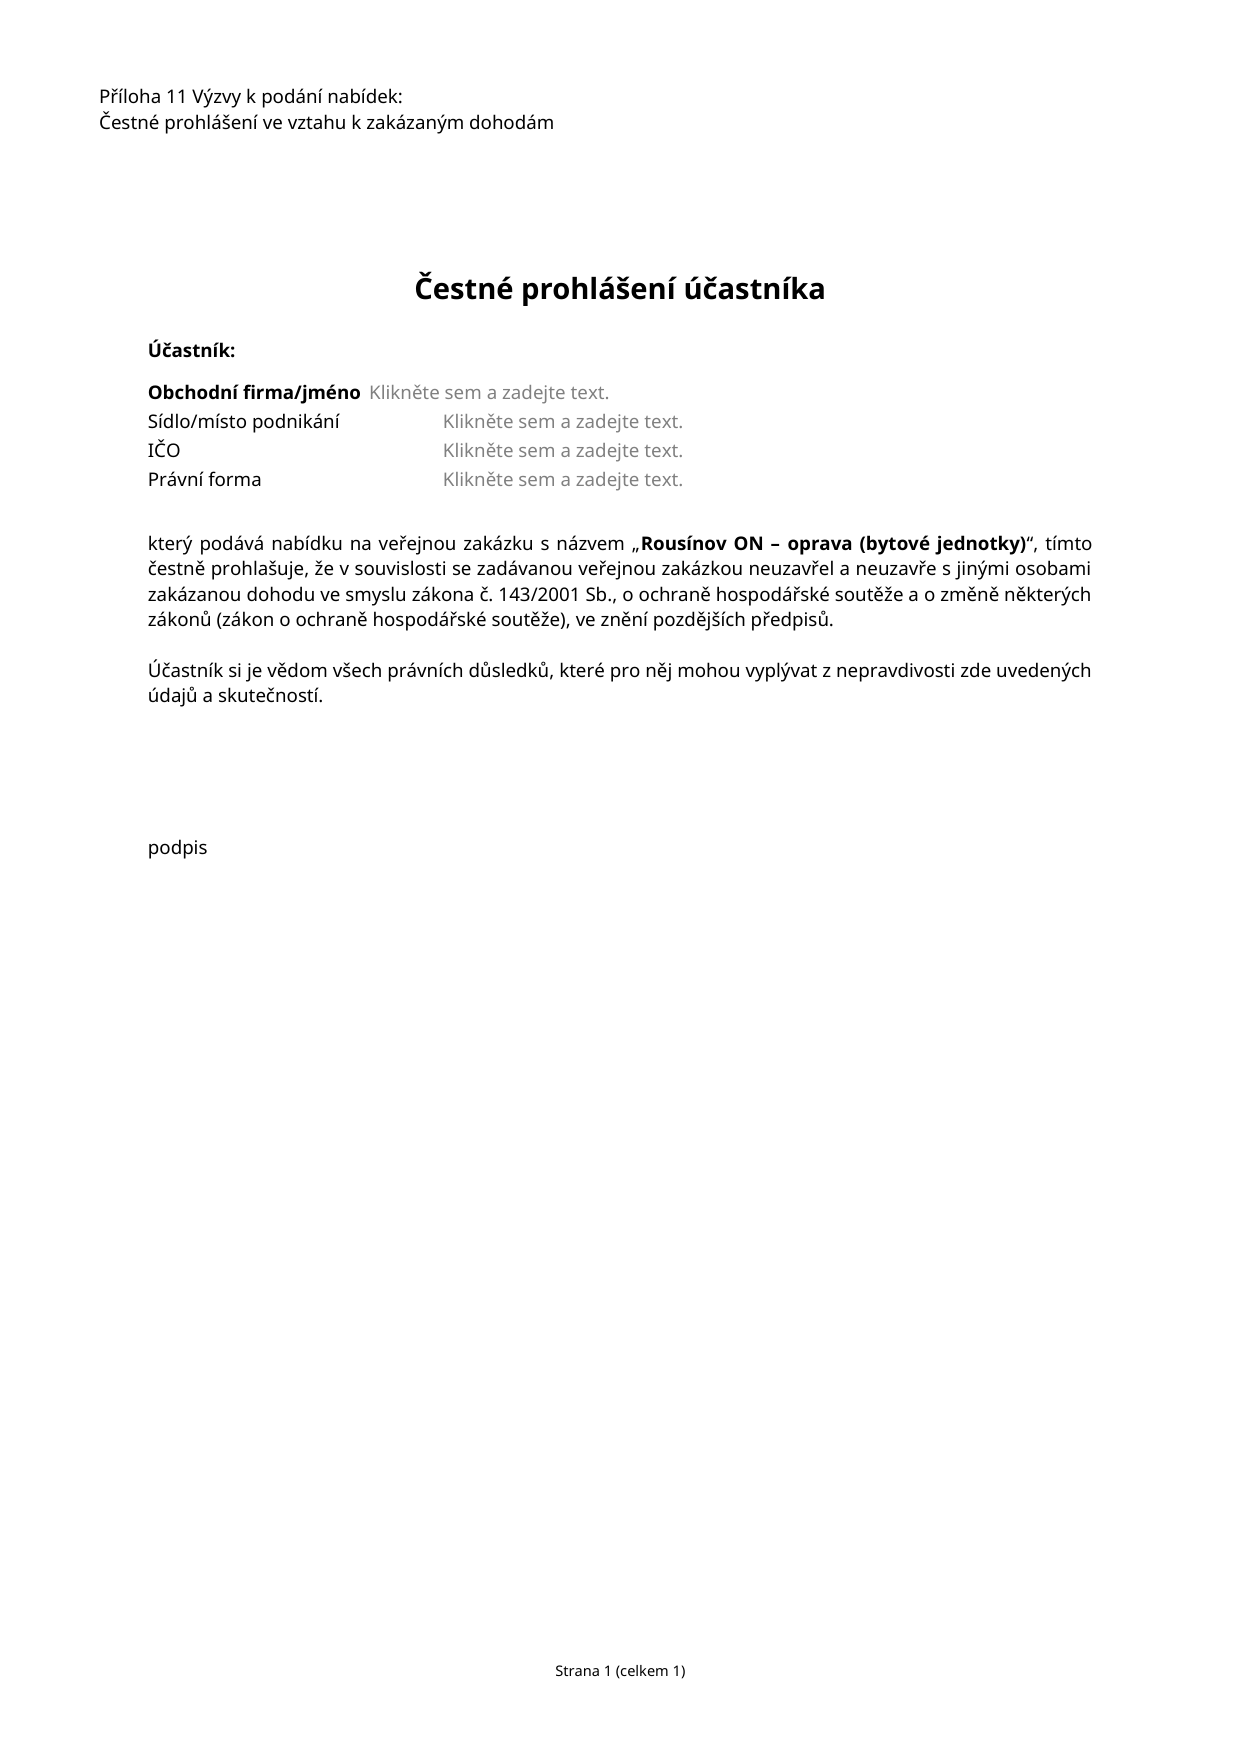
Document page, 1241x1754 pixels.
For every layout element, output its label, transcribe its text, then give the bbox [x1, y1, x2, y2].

text Účastník: [148, 333, 1093, 364]
text Právní forma [148, 463, 1093, 492]
text Obchodní firma/jméno [148, 376, 1093, 405]
text IČO [148, 434, 1093, 463]
text Účastník si je vědom všech právních důsledků, které pro něj mohou vyplývat z nepravdivosti zde uvedených údajů a skutečností. [148, 657, 1093, 708]
text Sídlo/místo podnikání [148, 405, 1093, 434]
text podpis [148, 834, 1093, 860]
text který podává nabídku na veřejnou zakázku s názvem „Rousínov ON – oprava (bytové jednotky)“, tímto čestně prohlašuje, že v souvislosti se zadávanou veřejnou zakázkou neuzavřel a neuzavře s jinými osobami zakázanou dohodu ve smyslu zákona č. 143/2001 Sb., o ochraně hospodářské soutěže a o změně některých zákonů (zákon o ochraně hospodářské soutěže), ve znění pozdějších předpisů. [148, 530, 1093, 632]
title Čestné prohlášení účastníka [148, 268, 1093, 308]
